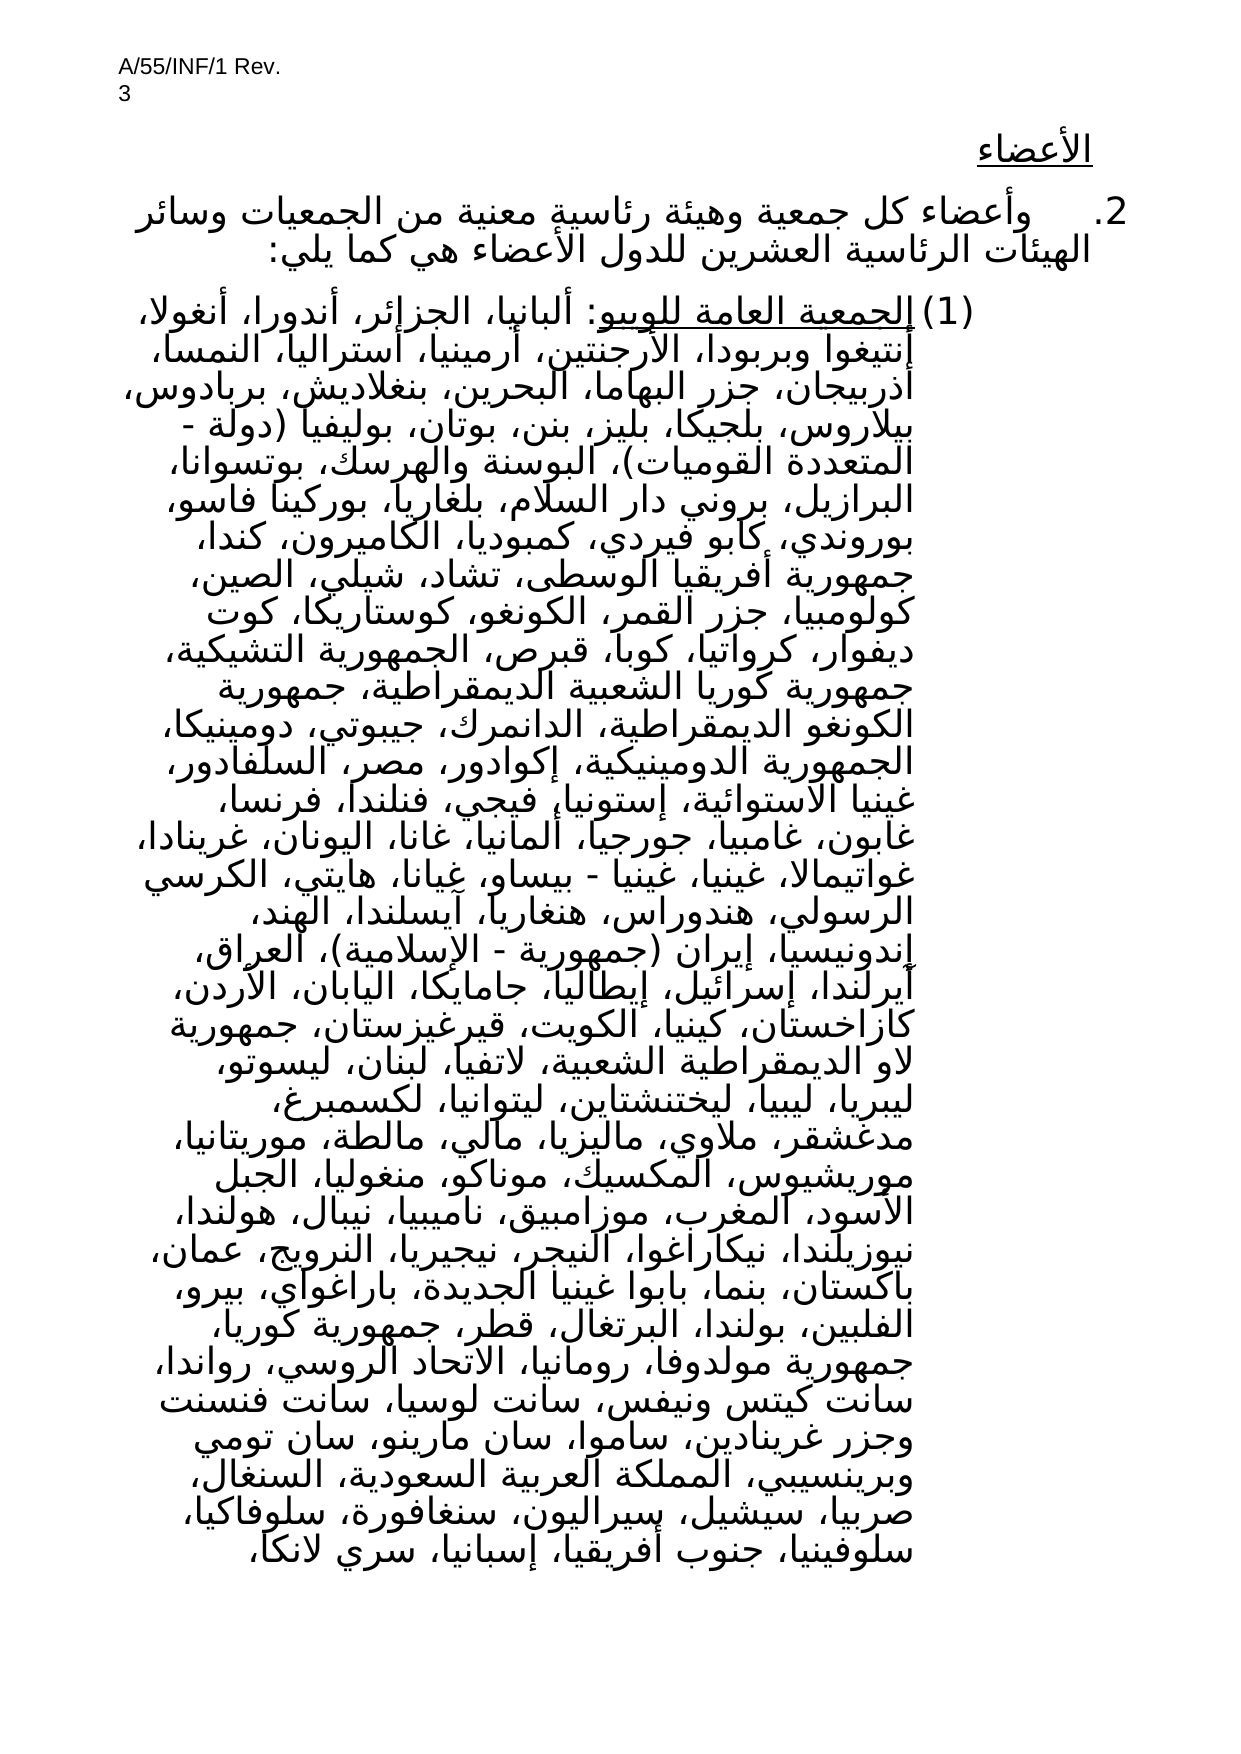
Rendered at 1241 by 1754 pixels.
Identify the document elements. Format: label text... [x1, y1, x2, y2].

text وأعضاء كل جمعية وهيئة رئاسية معنية من الجمعيات وسائر الهيئات الرئاسية العشرين للدول الأعضاء هي كما يلي: [118, 195, 1092, 270]
list الأعضاء [118, 132, 1092, 170]
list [118, 295, 974, 1570]
